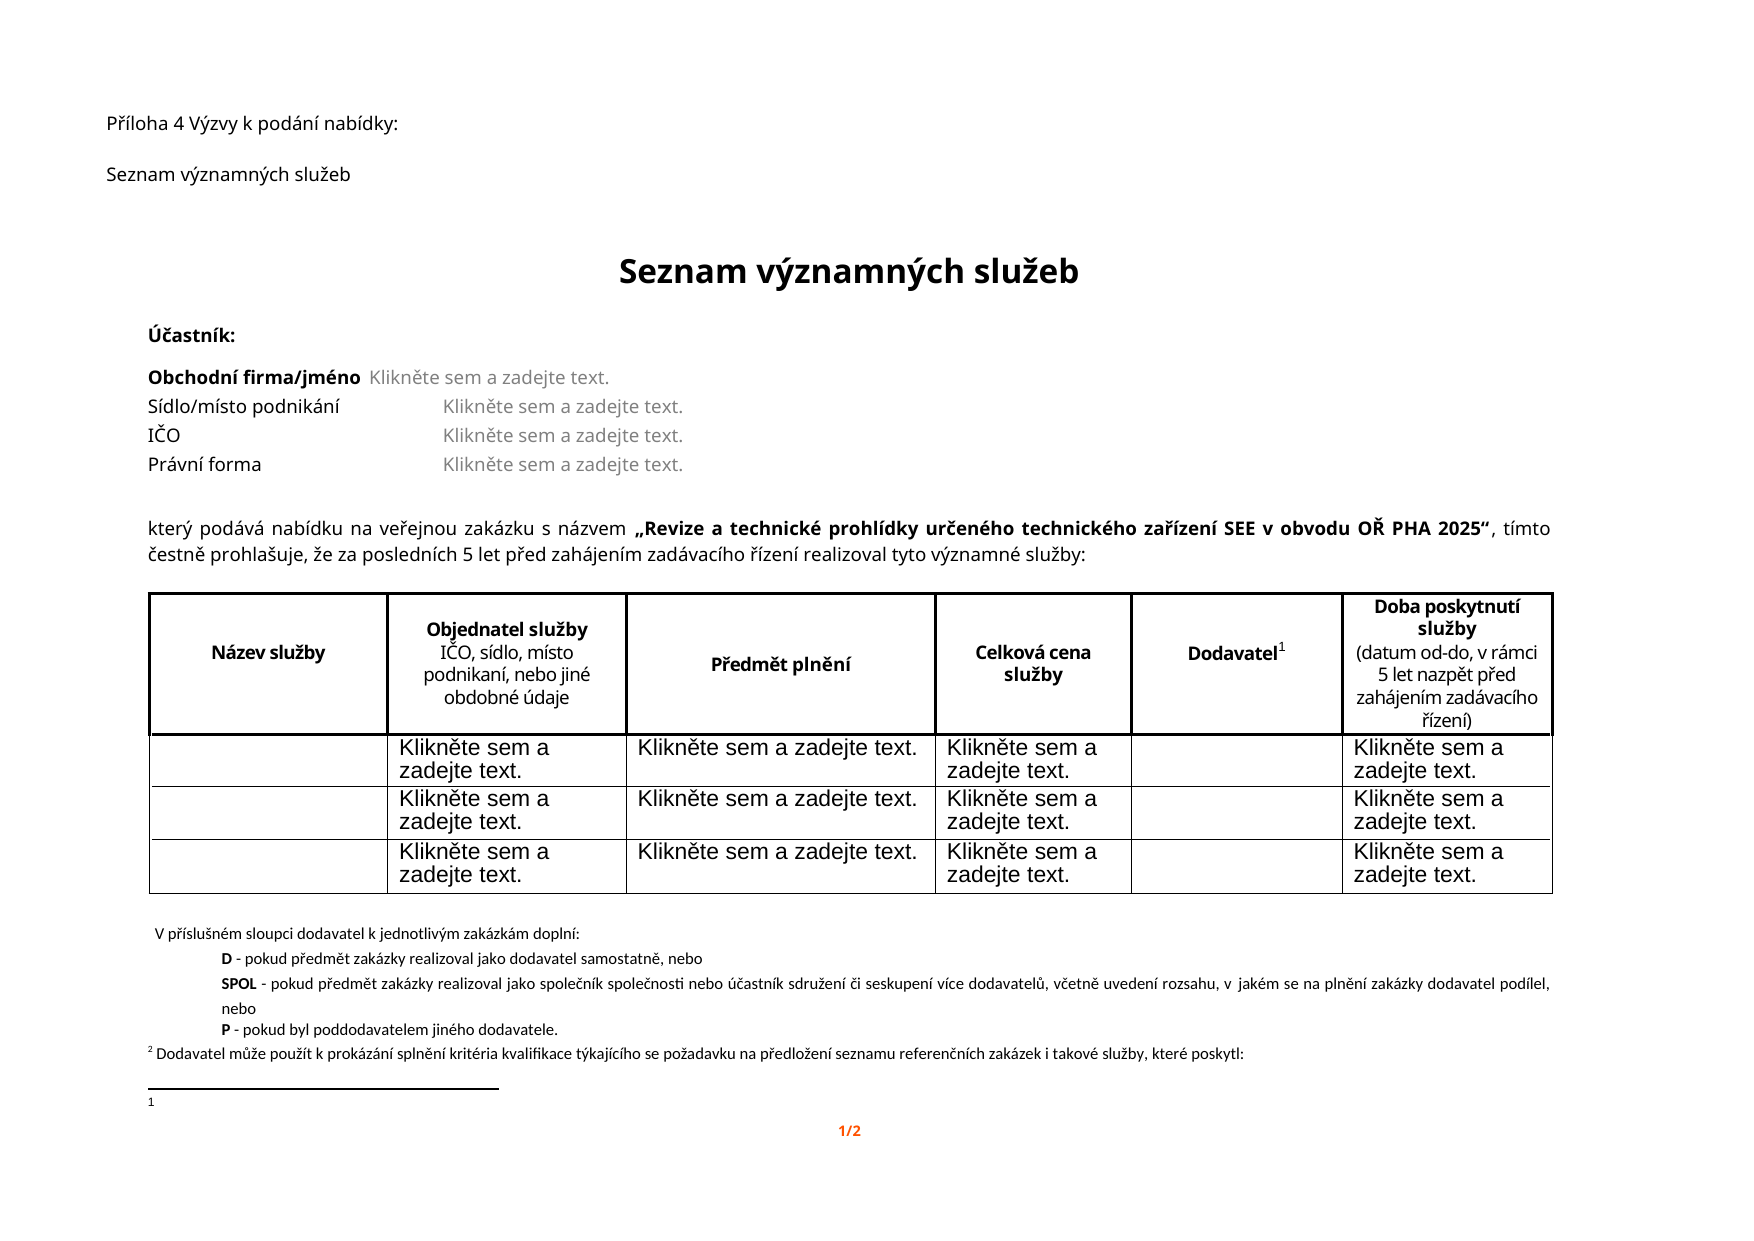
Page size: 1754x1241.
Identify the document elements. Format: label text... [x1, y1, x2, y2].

table_header Celková cena služby [937, 595, 1130, 733]
text který podává nabídku na veřejnou zakázku s názvem „Revize a technické prohlídky určeného technického zařízení SEE v obvodu OŘ PHA 2025“, tímto čestně prohlašuje, že za posledních 5 let před zahájením zadávacího řízení realizoval tyto významné služby: [148, 516, 1551, 567]
text SPOL - pokud předmět zakázky realizoval jako společník společnosti nebo účastník sdružení či seskupení více dodavatelů, včetně uvedení rozsahu, v jakém se na plnění zakázky dodavatel podílel, nebo [221, 969, 1551, 1019]
text Sídlo/místo podnikání [148, 391, 1551, 419]
table_header Název služby [151, 595, 386, 733]
table_cell [150, 839, 387, 892]
text D - pokud předmět zakázky realizoval jako dodavatel samostatně, nebo [221, 944, 1551, 969]
table_cell [1132, 736, 1342, 786]
text 2 Dodavatel může použít k prokázání splnění kritéria kvalifikace týkajícího se požadavku na předložení seznamu referenčních zakázek i takové služby, které poskytl: [148, 1039, 1551, 1064]
text V příslušném sloupci dodavatel k jednotlivým zakázkám doplní: [148, 919, 1551, 944]
table_header Dodavatel [1133, 595, 1341, 733]
table_header Doba poskytnutí služby (datum od-do, v rámci 5 let nazpět před zahájením zadávacího řízení) [1344, 595, 1551, 733]
table_header Předmět plnění [628, 595, 934, 733]
text IČO [148, 419, 1551, 448]
text Účastník: [148, 318, 1551, 349]
table_cell [1132, 840, 1342, 892]
title Seznam významných služeb [148, 248, 1551, 293]
text Obchodní firma/jméno [148, 362, 1551, 391]
table_cell [150, 786, 387, 839]
text P - pokud byl poddodavatelem jiného dodavatele. [148, 1019, 1551, 1039]
table_header Objednatel služby IČO, sídlo, místo podnikaní, nebo jiné obdobné údaje [389, 595, 625, 733]
table_cell [150, 734, 387, 786]
table_cell [1132, 787, 1342, 839]
text Právní forma [148, 448, 1551, 477]
